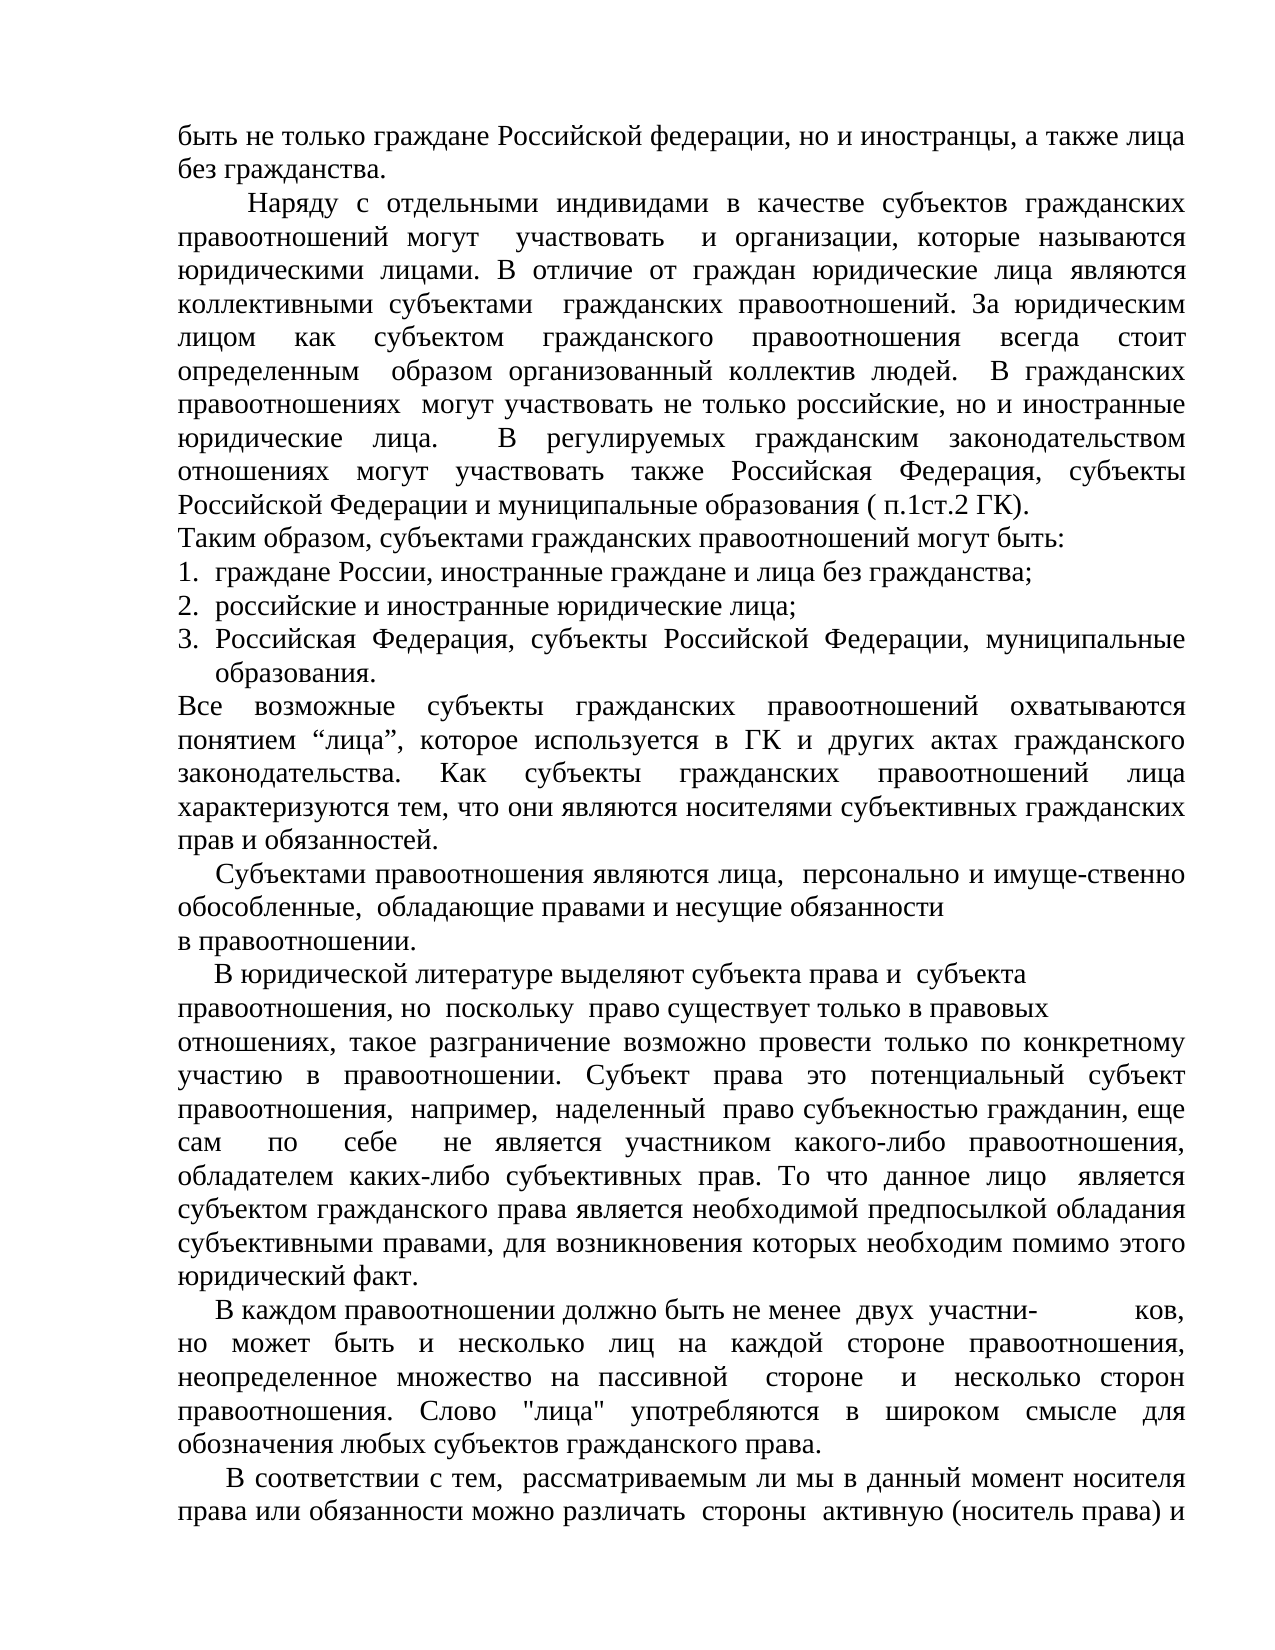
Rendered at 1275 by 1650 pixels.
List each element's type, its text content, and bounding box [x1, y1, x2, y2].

text в правоотношении. [177, 923, 1186, 957]
text Все возможные субъекты гражданских правоотношений охватываются понятием “лица”, которое используется в ГК и других актах гражданского законодательства. Как субъекты гражданских правоотношений лица характеризуются тем, что они являются носителями субъективных гражданских прав и обязанностей. [177, 688, 1186, 856]
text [177, 118, 1186, 185]
text Субъектами правоотношения являются лица, персонально и имуще-ственно обособленные, обладающие правами и несущие обязанности [177, 856, 1186, 923]
text Таким образом, субъектами гражданских правоотношений могут быть: [177, 521, 1186, 554]
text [177, 1460, 1186, 1527]
text отношениях, такое разграничение возможно провести только по конкретному участию в правоотношении. Субъект права это потенциальный субъект правоотношения, например, наделенный право субъекностью гражданин, еще сам по себе не является участником какого-либо правоотношения, обладателем каких-либо субъективных прав. То что данное лицо является субъектом гражданского права является необходимой предпосылкой обладания субъективными правами, для возникновения которых необходим помимо этого юридический факт. [177, 1024, 1186, 1292]
text В каждом правоотношении должно быть не менее двух участни- ков, но может быть и несколько лиц на каждой стороне правоотношения, неопределенное множество на пассивной стороне и несколько сторон правоотношения. Слово "лица" употребляются в широком смысле для обозначения любых субъектов гражданского права. [177, 1292, 1186, 1460]
text Наряду с отдельными индивидами в качестве субъектов гражданских правоотношений могут участвовать и организации, которые называются юридическими лицами. В отличие от граждан юридические лица являются коллективными субъектами гражданских правоотношений. За юридическим лицом как субъектом гражданского правоотношения всегда стоит определенным образом организованный коллектив людей. В гражданских правоотношениях могут участвовать не только российские, но и иностранные юридические лица. В регулируемых гражданским законодательством отношениях могут участвовать также Российская Федерация, субъекты Российской Федерации и муниципальные образования ( п.1ст.2 ГК). [177, 185, 1186, 521]
list Российская Федерация, субъекты Российской Федерации, муниципальные образования. [177, 621, 1186, 688]
list российские и иностранные юридические лица; [177, 588, 1186, 621]
text В юридической литературе выделяют субъекта права и субъекта [177, 957, 1186, 990]
text правоотношения, но поскольку право существует только в правовых [177, 990, 1186, 1024]
list граждане России, иностранные граждане и лица без гражданства; [177, 554, 1186, 588]
